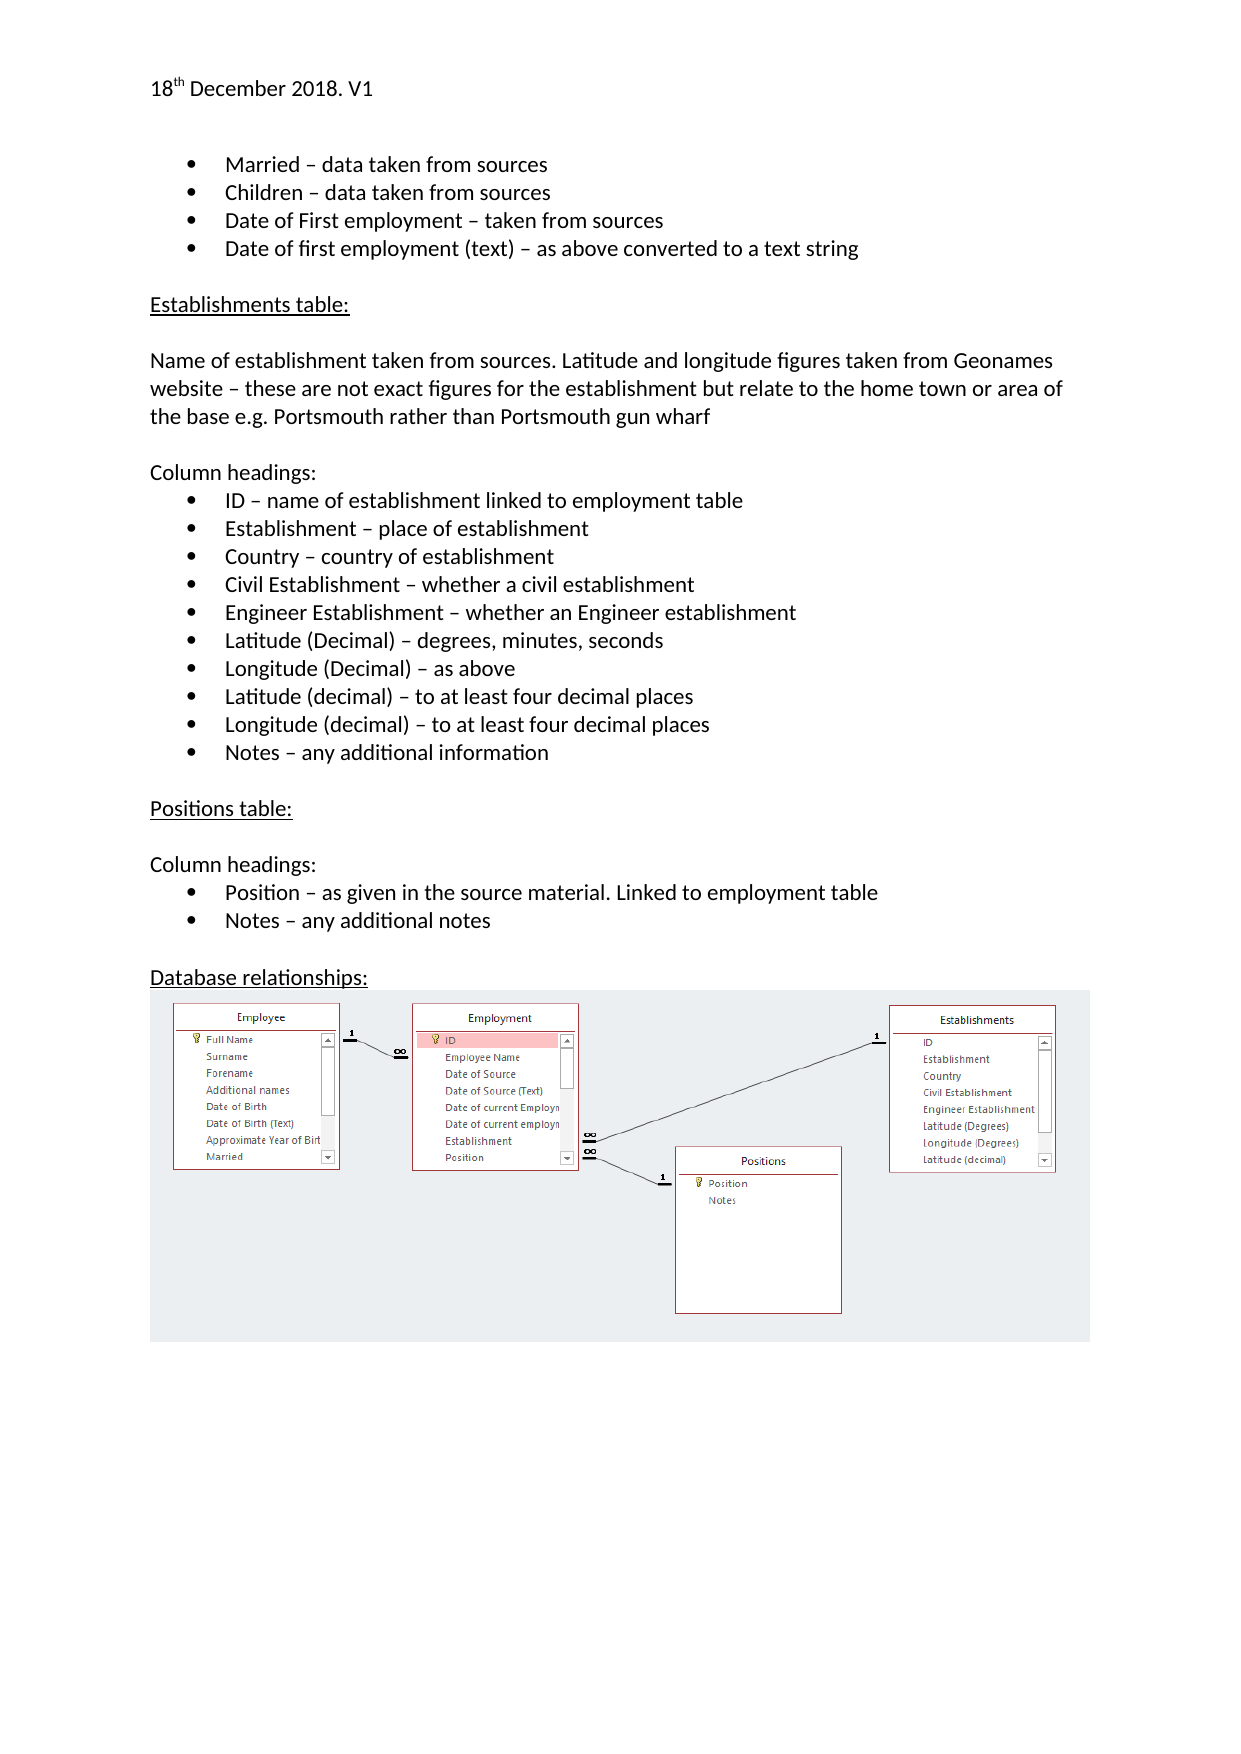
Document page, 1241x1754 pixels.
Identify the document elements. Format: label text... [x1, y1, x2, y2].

text Column headings: [150, 851, 1090, 878]
list Date of First employment – taken from sources [187, 206, 1090, 234]
text Database relationships: [150, 963, 1090, 990]
list Civil Establishment – whether a civil establishment [187, 570, 1090, 598]
text Establishments table: [150, 290, 1090, 318]
list Longitude (Decimal) – as above [187, 654, 1090, 682]
picture [150, 990, 1091, 1342]
list Notes – any additional information [187, 738, 1090, 766]
list Latitude (decimal) – to at least four decimal places [187, 682, 1090, 710]
list Latitude (Decimal) – degrees, minutes, seconds [187, 626, 1090, 654]
text Positions table: [150, 794, 1090, 822]
list Position – as given in the source material. Linked to employment table [187, 878, 1090, 907]
list Date of first employment (text) – as above converted to a text string [187, 234, 1090, 262]
list Longitude (decimal) – to at least four decimal places [187, 710, 1090, 738]
text Name of establishment taken from sources. Latitude and longitude figures taken from Geonames website – these are not exact figures for the establishment but relate to the home town or area of the base e.g. Portsmouth rather than Portsmouth gun wharf [150, 346, 1090, 430]
list Engineer Establishment – whether an Engineer establishment [187, 598, 1090, 626]
list ID – name of establishment linked to employment table [187, 486, 1090, 514]
text Column headings: [150, 458, 1090, 486]
list Establishment – place of establishment [187, 514, 1090, 542]
list Country – country of establishment [187, 542, 1090, 570]
list Notes – any additional notes [187, 907, 1090, 934]
list Married – data taken from sources [187, 150, 1090, 178]
list Children – data taken from sources [187, 178, 1090, 206]
